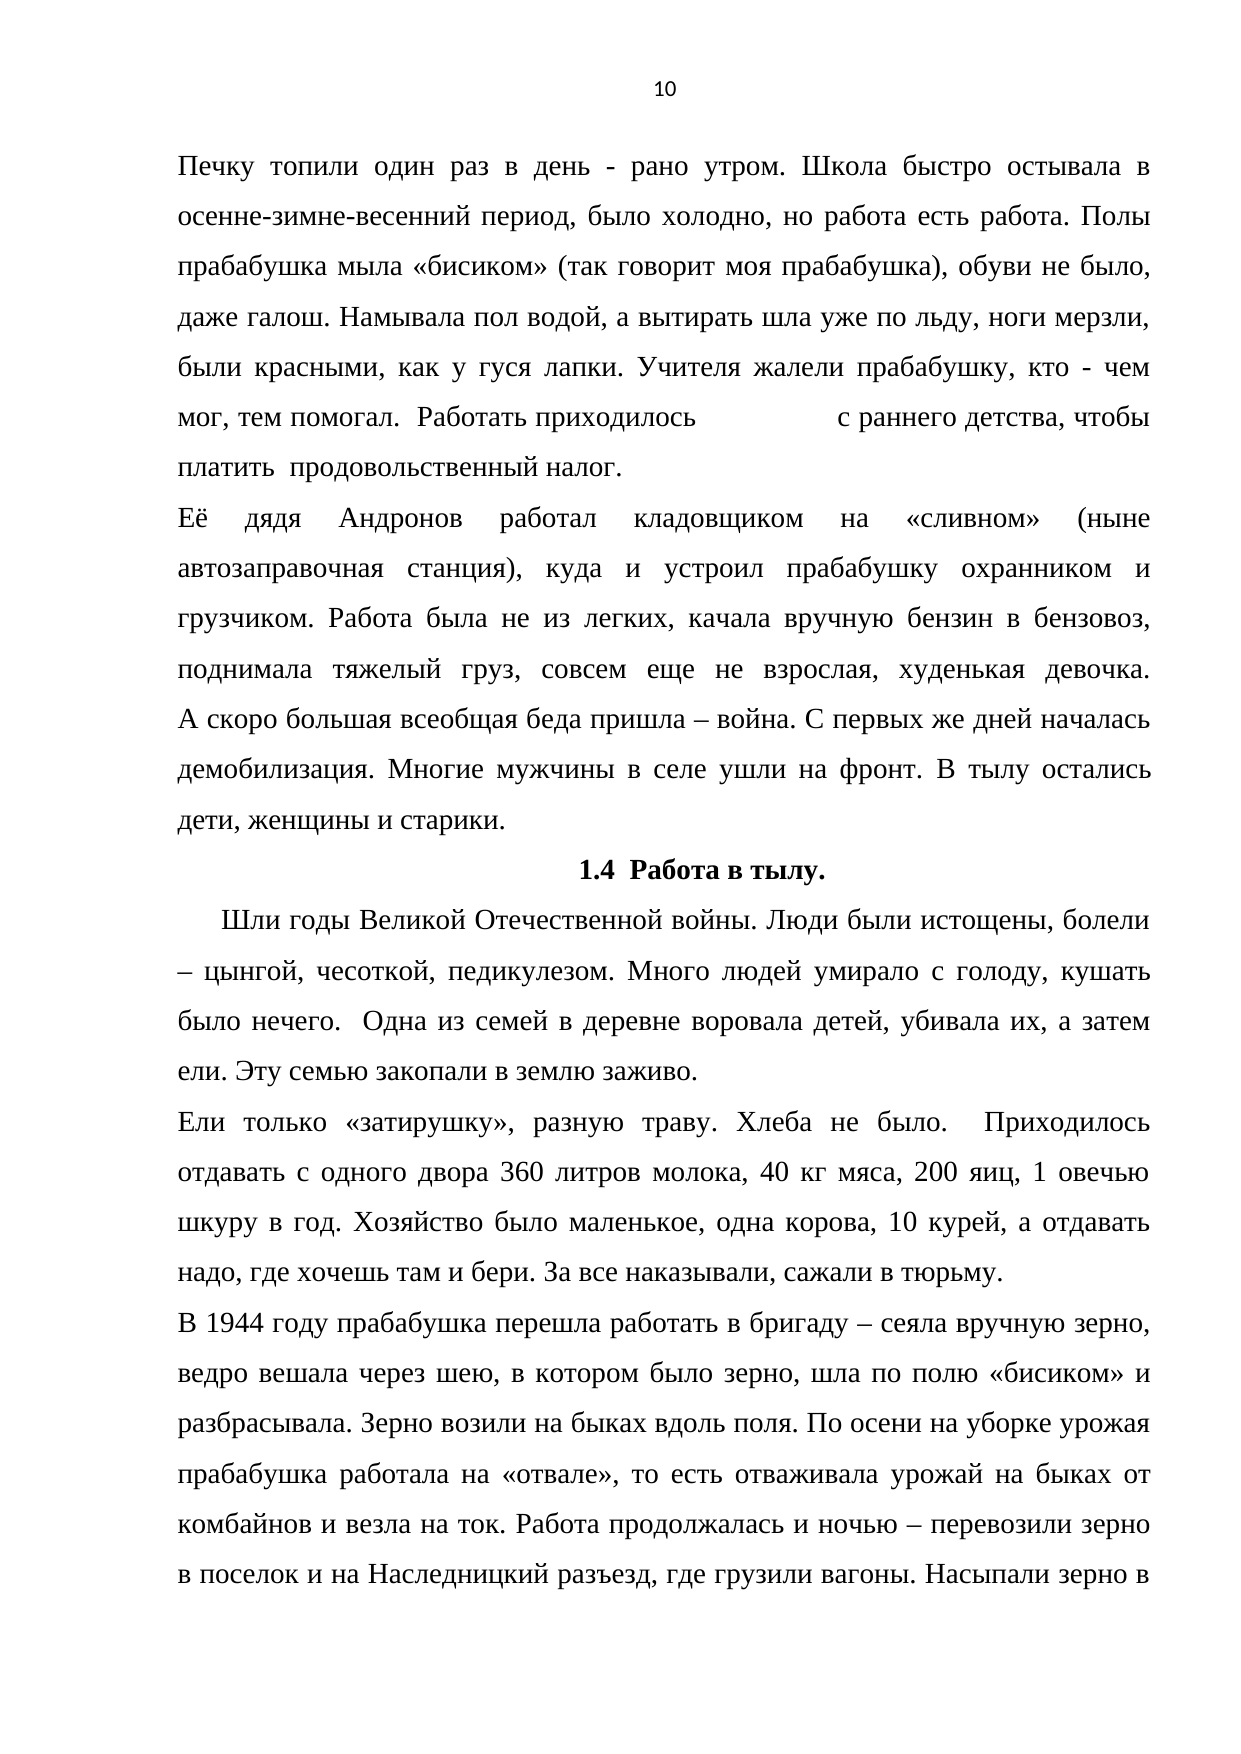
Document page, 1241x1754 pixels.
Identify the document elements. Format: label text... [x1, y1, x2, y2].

text Её дядя Андронов работал кладовщиком на «сливном» (ныне автозаправочная станция), куда и устроил прабабушку охранником и грузчиком. Работа была не из легких, качала вручную бензин в бензовоз, поднимала тяжелый груз, совсем еще не взрослая, худенькая девочка. А скоро большая всеобщая беда пришла – война. С первых же дней началась демобилизация. Многие мужчины в селе ушли на фронт. В тылу остались дети, женщины и старики. [177, 500, 1152, 835]
text Ели только «затирушку», разную траву. Хлеба не было. Приходилось отдавать с одного двора 360 литров молока, 40 кг мяса, 200 яиц, 1 овечью шкуру в год. Хозяйство было маленькое, одна корова, 10 курей, а отдавать надо, где хочешь там и бери. За все наказывали, сажали в тюрьму. [177, 1104, 1152, 1288]
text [177, 148, 1152, 483]
text Шли годы Великой Отечественной войны. Люди были истощены, болели – цынгой, чесоткой, педикулезом. Много людей умирало с голоду, кушать было нечего. Одна из семей в деревне воровала детей, убивала их, а затем ели. Эту семью закопали в землю заживо. [177, 902, 1152, 1087]
list 1.4 Работа в тылу. [252, 852, 1152, 886]
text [177, 1305, 1152, 1590]
